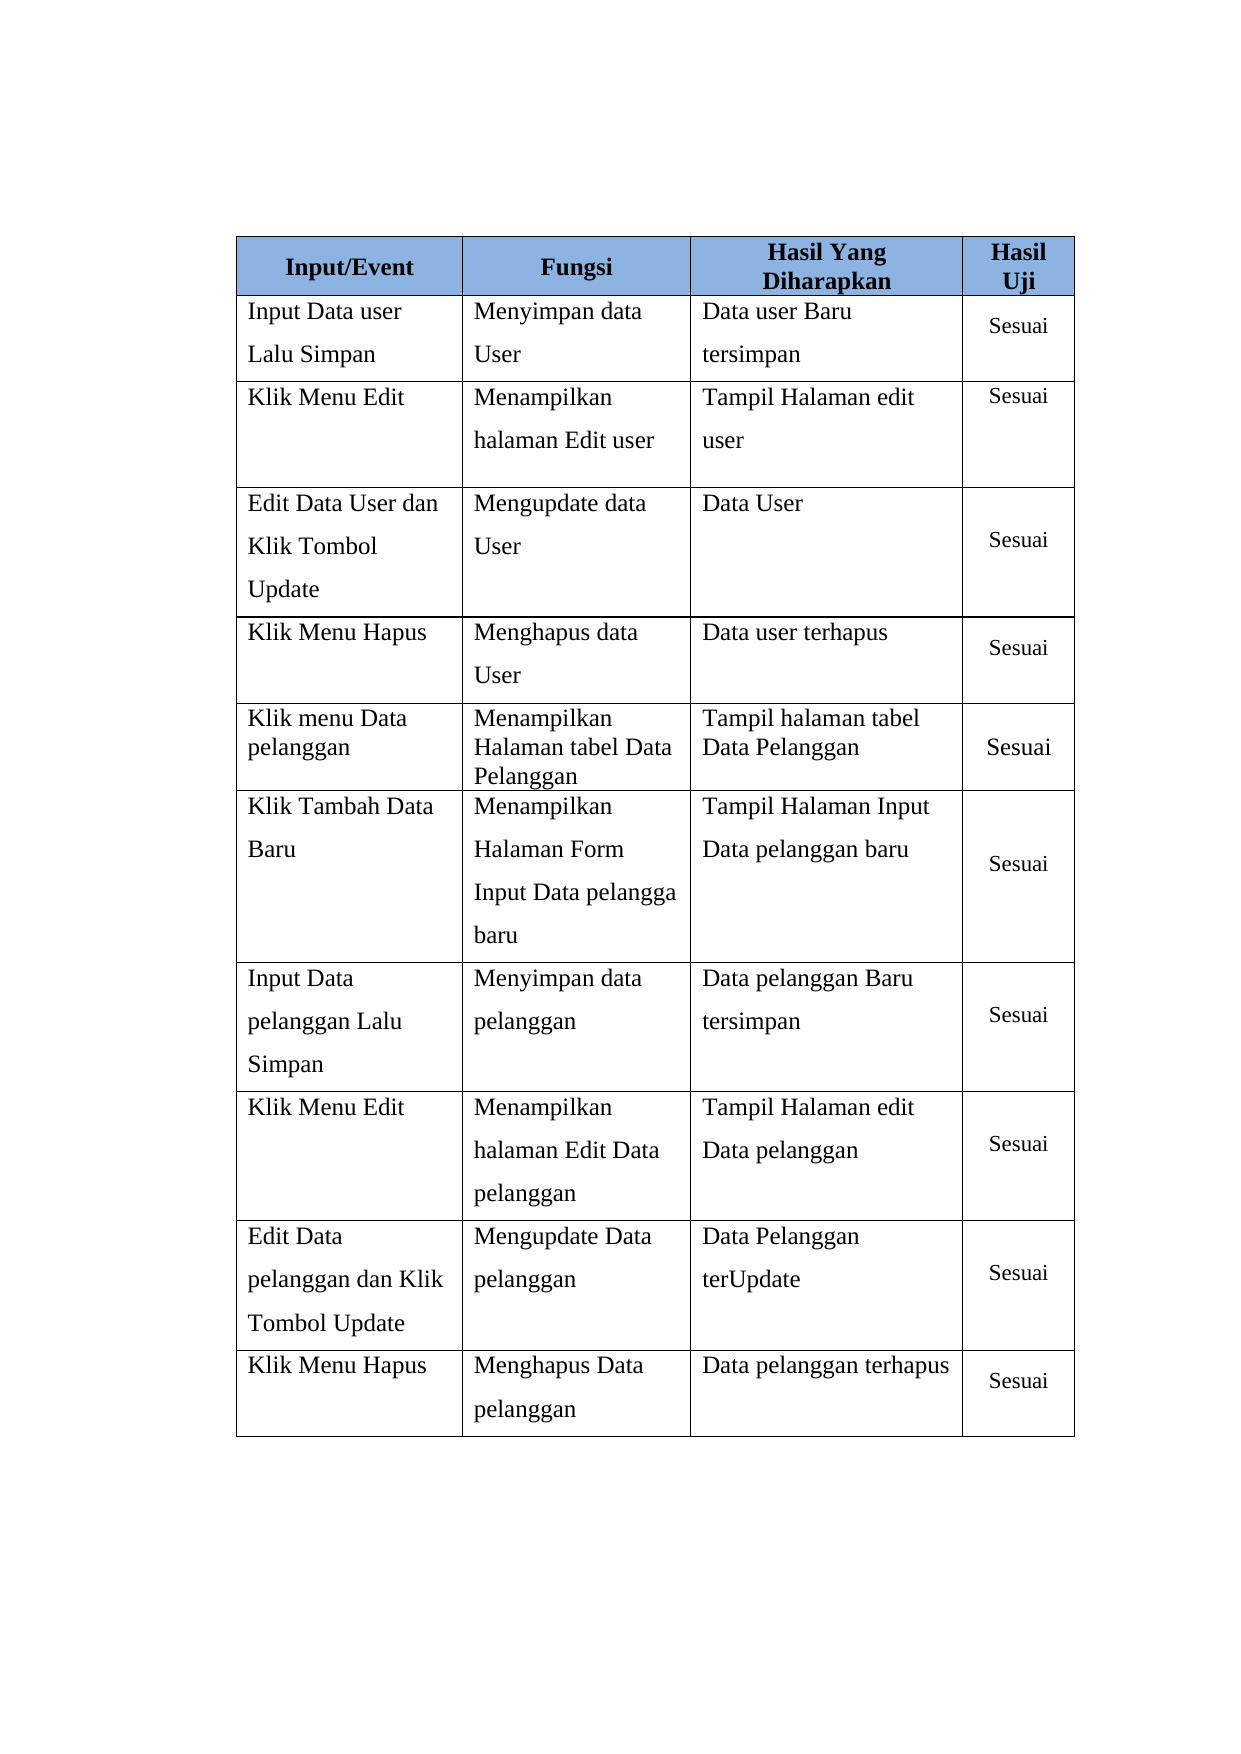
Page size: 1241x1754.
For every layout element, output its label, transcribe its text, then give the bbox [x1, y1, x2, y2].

table_cell Input Data user Lalu Simpan [237, 296, 462, 381]
table_cell Tampil Halaman edit user [691, 382, 962, 487]
table_cell Data Pelanggan terUpdate [691, 1221, 962, 1349]
table_cell Hasil Uji [963, 237, 1074, 295]
table_cell Sesuai [963, 618, 1074, 702]
table_cell Menghapus Data pelanggan [463, 1351, 690, 1436]
table_cell Edit Data User dan Klik Tombol Update [237, 488, 462, 616]
table_cell Sesuai [963, 704, 1074, 790]
table_cell Sesuai [963, 296, 1074, 381]
table_cell Klik Menu Edit [237, 382, 462, 487]
table_cell Sesuai [963, 963, 1074, 1091]
table_cell Klik Menu Hapus [237, 1351, 462, 1436]
table_cell Menghapus data User [463, 618, 690, 702]
table_cell Hasil Yang Diharapkan [691, 237, 962, 295]
table_cell Data User [691, 488, 962, 616]
table_cell Menampilkan Halaman tabel Data Pelanggan [463, 704, 690, 790]
table_cell Mengupdate data User [463, 488, 690, 616]
table_cell Klik Tambah Data Baru [237, 791, 462, 962]
table_cell Menampilkan Halaman Form Input Data pelangga baru [463, 791, 690, 962]
table_cell Menampilkan halaman Edit Data pelanggan [463, 1092, 690, 1220]
table_cell Sesuai [963, 1092, 1074, 1220]
table_cell Sesuai [963, 1221, 1074, 1349]
table_cell Sesuai [963, 382, 1074, 487]
table_cell Tampil halaman tabel Data Pelanggan [691, 704, 962, 790]
table_cell Edit Data pelanggan dan Klik Tombol Update [237, 1221, 462, 1349]
table_cell Data user Baru tersimpan [691, 296, 962, 381]
table_cell Data pelanggan terhapus [691, 1351, 962, 1436]
table_cell Menampilkan halaman Edit user [463, 382, 690, 487]
table_cell Sesuai [963, 1351, 1074, 1436]
table_cell Fungsi [463, 237, 690, 295]
table_cell Klik Menu Edit [237, 1092, 462, 1220]
table_cell Input Data pelanggan Lalu Simpan [237, 963, 462, 1091]
table_cell Data pelanggan Baru tersimpan [691, 963, 962, 1091]
table_cell Sesuai [963, 488, 1074, 616]
table_cell Tampil Halaman Input Data pelanggan baru [691, 791, 962, 962]
table_cell Sesuai [963, 791, 1074, 962]
table_cell Klik menu Data pelanggan [237, 704, 462, 790]
table_cell Menyimpan data pelanggan [463, 963, 690, 1091]
table_cell Data user terhapus [691, 618, 962, 702]
table_cell Tampil Halaman edit Data pelanggan [691, 1092, 962, 1220]
table_cell Mengupdate Data pelanggan [463, 1221, 690, 1349]
table_cell Klik Menu Hapus [237, 618, 462, 702]
table_cell Menyimpan data User [463, 296, 690, 381]
table_cell Input/Event [237, 237, 462, 295]
